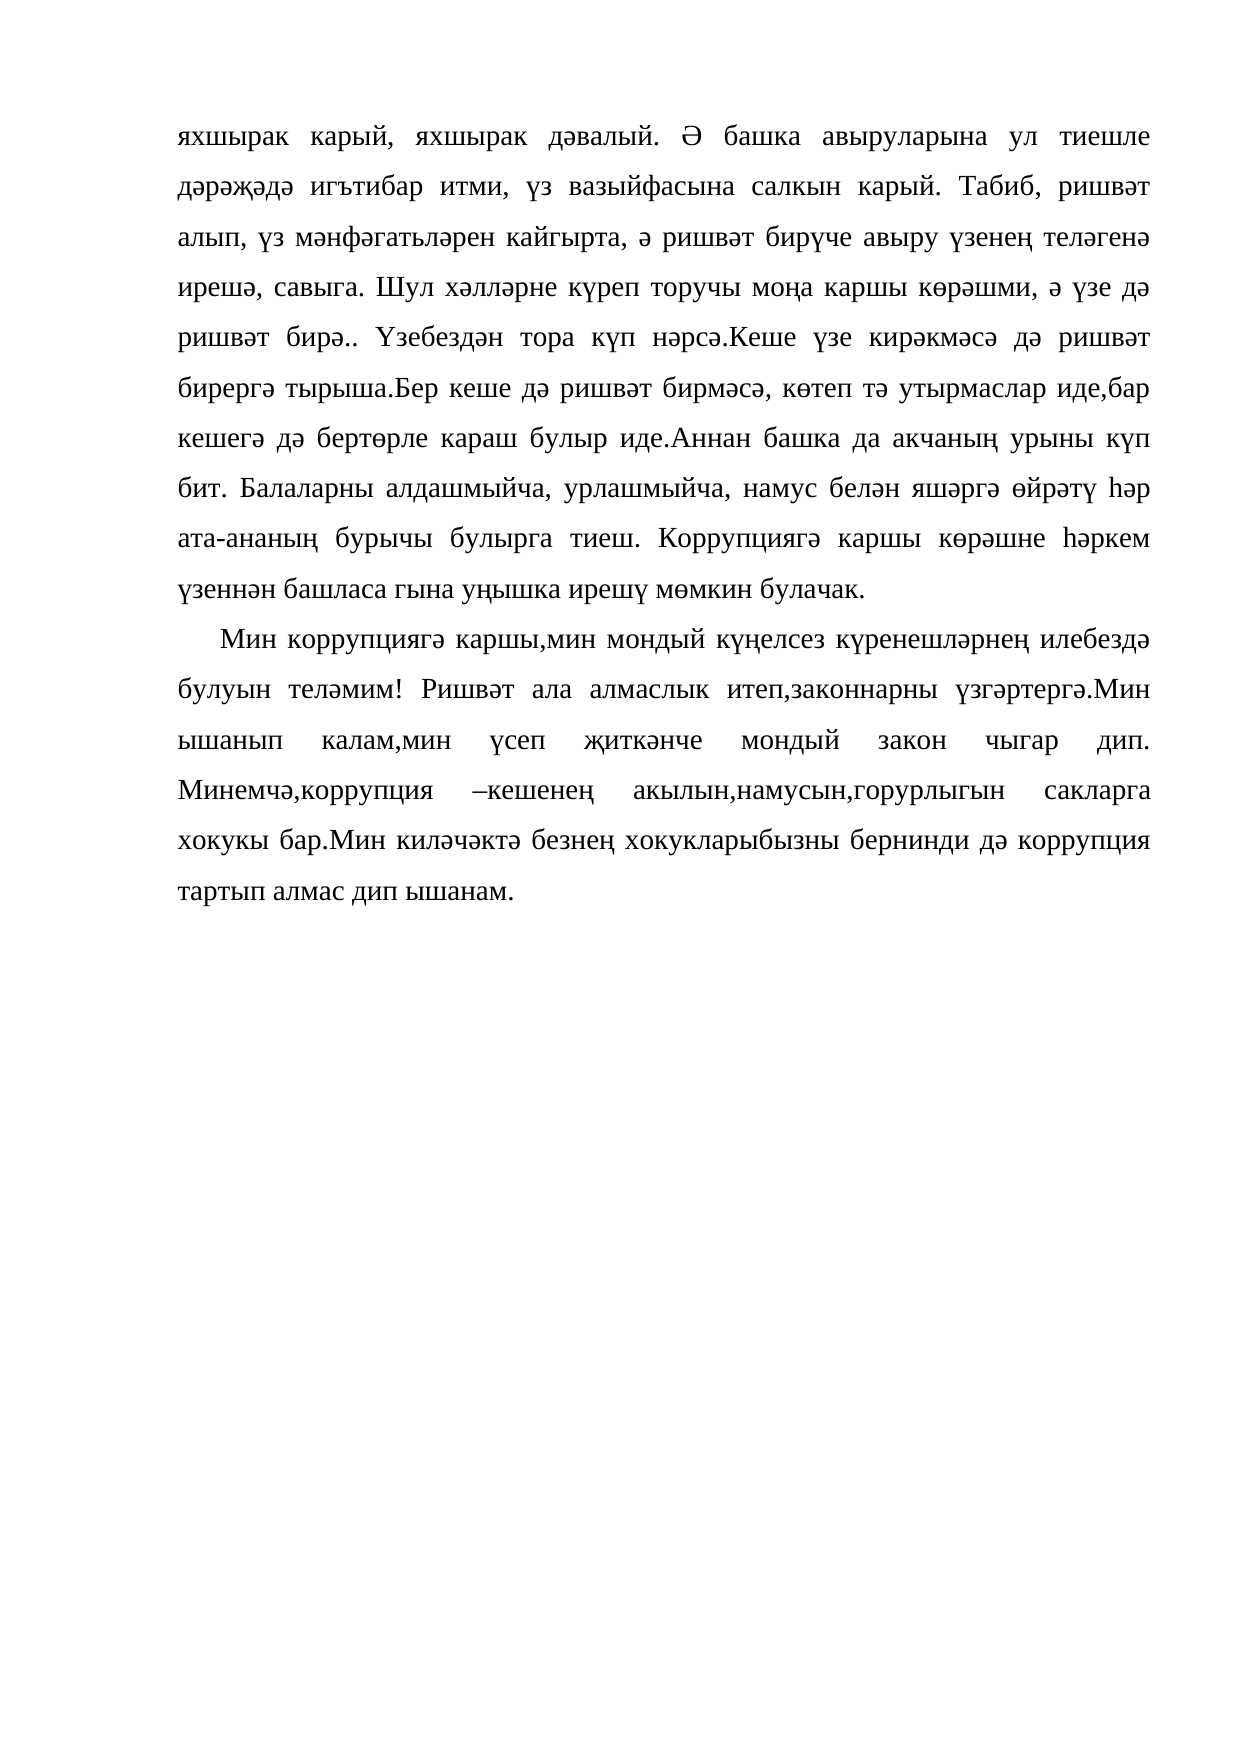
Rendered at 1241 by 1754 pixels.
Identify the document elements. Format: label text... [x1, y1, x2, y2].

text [177, 118, 1152, 604]
text Мин коррупциягә каршы,мин мондый күңелсез күренешләрнең илебездә булуын теләмим! Ришвәт ала алмаслык итеп,законнарны үзгәртергә.Мин ышанып калам,мин үсеп җиткәнче мондый закон чыгар дип. Минемчә,коррупция –кешенең акылын,намусын,горурлыгын сакларга хокукы бар.Мин киләчәктә безнең хокукларыбызны бернинди дә коррупция тартып алмас дип ышанам. [177, 621, 1152, 906]
